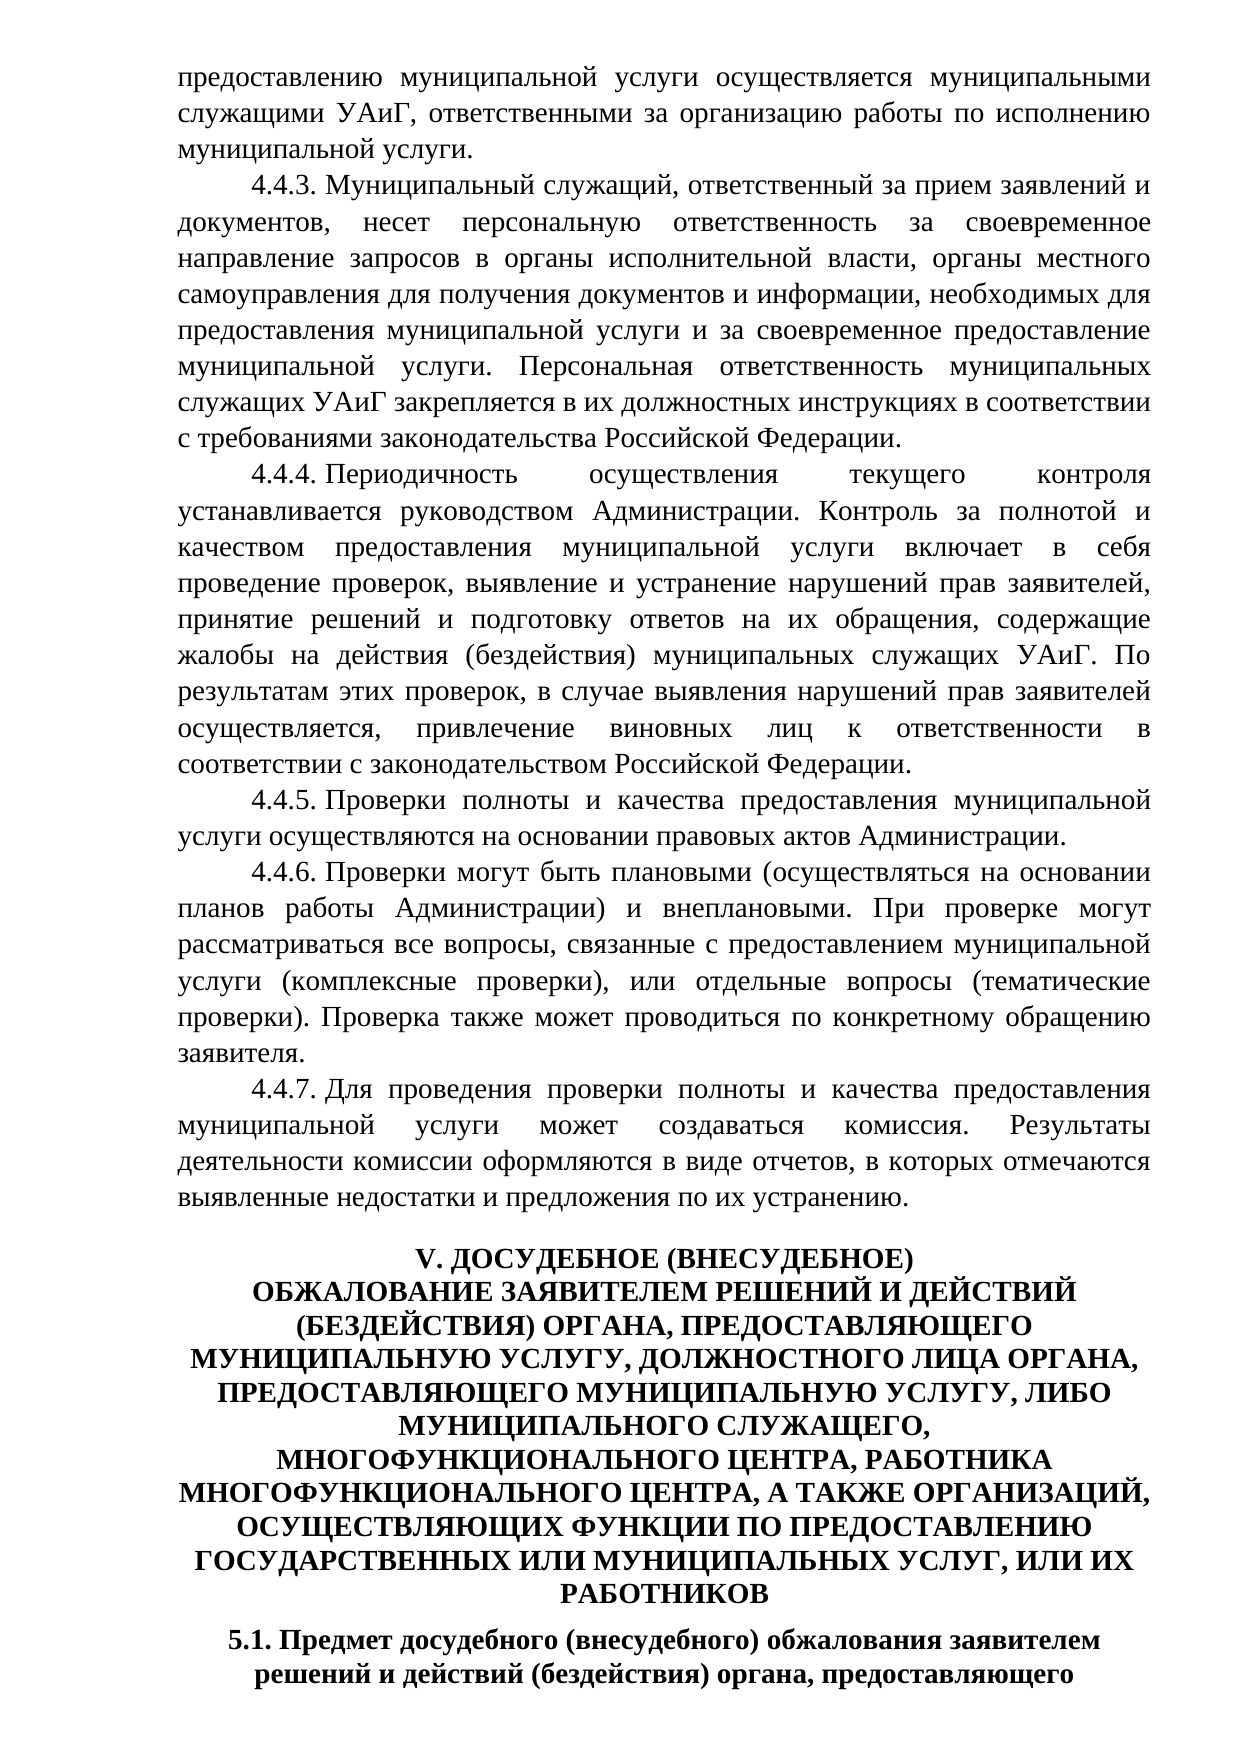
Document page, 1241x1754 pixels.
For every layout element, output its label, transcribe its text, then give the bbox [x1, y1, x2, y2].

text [177, 1622, 1152, 1689]
list Проверки полноты и качества предоставления муниципальной услуги осуществляются на основании правовых актов Администрации. [177, 782, 1152, 852]
list Для проведения проверки полноты и качества предоставления муниципальной услуги может создаваться комиссия. Результаты деятельности комиссии оформляются в виде отчетов, в которых отмечаются выявленные недостатки и предложения по их устранению. [177, 1071, 1152, 1213]
text ОБЖАЛОВАНИЕ ЗАЯВИТЕЛЕМ РЕШЕНИЙ И ДЕЙСТВИЙ (БЕЗДЕЙСТВИЯ) ОРГАНА, ПРЕДОСТАВЛЯЮЩЕГО МУНИЦИПАЛЬНУЮ УСЛУГУ, ДОЛЖНОСТНОГО ЛИЦА ОРГАНА, ПРЕДОСТАВЛЯЮЩЕГО МУНИЦИПАЛЬНУЮ УСЛУГУ, ЛИБО МУНИЦИПАЛЬНОГО СЛУЖАЩЕГО, МНОГОФУНКЦИОНАЛЬНОГО ЦЕНТРА, РАБОТНИКА МНОГОФУНКЦИОНАЛЬНОГО ЦЕНТРА, А ТАКЖЕ ОРГАНИЗАЦИЙ, ОСУЩЕСТВЛЯЮЩИХ ФУНКЦИИ ПО ПРЕДОСТАВЛЕНИЮ ГОСУДАРСТВЕННЫХ ИЛИ МУНИЦИПАЛЬНЫХ УСЛУГ, ИЛИ ИХ РАБОТНИКОВ [177, 1274, 1152, 1610]
list Муниципальный служащий, ответственный за прием заявлений и документов, несет персональную ответственность за своевременное направление запросов в органы исполнительной власти, органы местного самоуправления для получения документов и информации, необходимых для предоставления муниципальной услуги и за своевременное предоставление муниципальной услуги. Персональная ответственность муниципальных служащих УАиГ закрепляется в их должностных инструкциях в соответствии с требованиями законодательства Российской Федерации. [177, 167, 1152, 454]
list Периодичность осуществления текущего контроля устанавливается руководством Администрации. Контроль за полнотой и качеством предоставления муниципальной услуги включает в себя проведение проверок, выявление и устранение нарушений прав заявителей, принятие решений и подготовку ответов на их обращения, содержащие жалобы на действия (бездействия) муниципальных служащих УАиГ. По результатам этих проверок, в случае выявления нарушений прав заявителей осуществляется, привлечение виновных лиц к ответственности в соответствии с законодательством Российской Федерации. [177, 457, 1152, 779]
list Проверки могут быть плановыми (осуществляться на основании планов работы Администрации) и внеплановыми. При проверке могут рассматриваться все вопросы, связанные с предоставлением муниципальной услуги (комплексные проверки), или отдельные вопросы (тематические проверки). Проверка также может проводиться по конкретному обращению заявителя. [177, 854, 1152, 1068]
text V. ДОСУДЕБНОЕ (ВНЕСУДЕБНОЕ) [177, 1241, 1152, 1274]
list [177, 59, 1152, 165]
